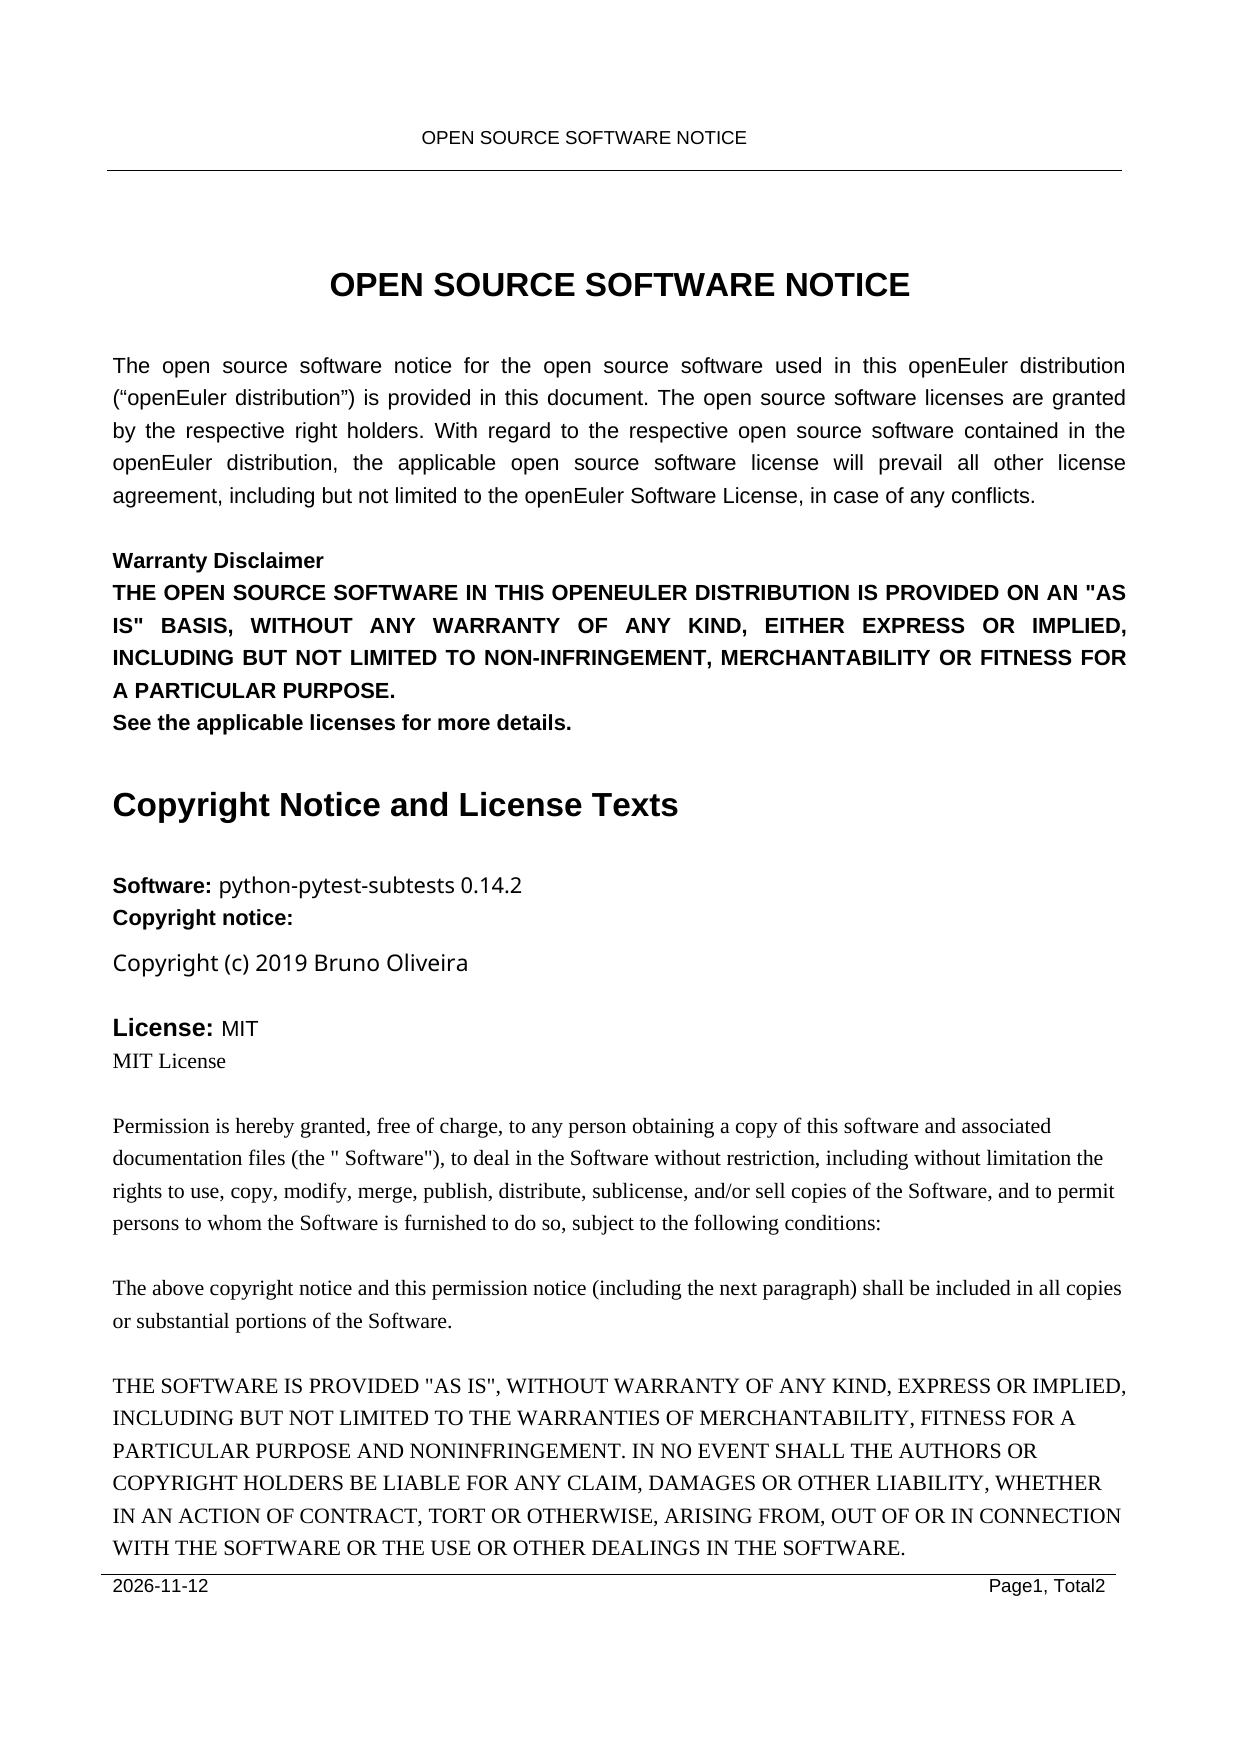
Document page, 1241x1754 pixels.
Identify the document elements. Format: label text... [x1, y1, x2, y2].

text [112, 1044, 1128, 1564]
text Warranty Disclaimer [112, 544, 1128, 576]
text Copyright (c) 2019 Bruno Oliveira [112, 947, 1128, 1012]
text Copyright Notice and License Texts [112, 771, 1128, 836]
text THE OPEN SOURCE SOFTWARE IN THIS OPENEULER DISTRIBUTION IS PROVIDED ON AN "AS IS" BASIS, WITHOUT ANY WARRANTY OF ANY KIND, EITHER EXPRESS OR IMPLIED, INCLUDING BUT NOT LIMITED TO NON-INFRINGEMENT, MERCHANTABILITY OR FITNESS FOR A PARTICULAR PURPOSE. See the applicable licenses for more details. [112, 576, 1128, 739]
title Software: python-pytest-subtests 0.14.2 [112, 869, 1128, 901]
text OPEN SOURCE SOFTWARE NOTICE [112, 251, 1128, 316]
text Copyright notice: [112, 901, 1128, 934]
text The open source software notice for the open source software used in this openEuler distribution (“openEuler distribution”) is provided in this document. The open source software licenses are granted by the respective right holders. With regard to the respective open source software contained in the openEuler distribution, the applicable open source software license will prevail all other license agreement, including but not limited to the openEuler Software License, in case of any conflicts. [112, 349, 1128, 511]
text License: MIT [112, 1012, 1128, 1044]
